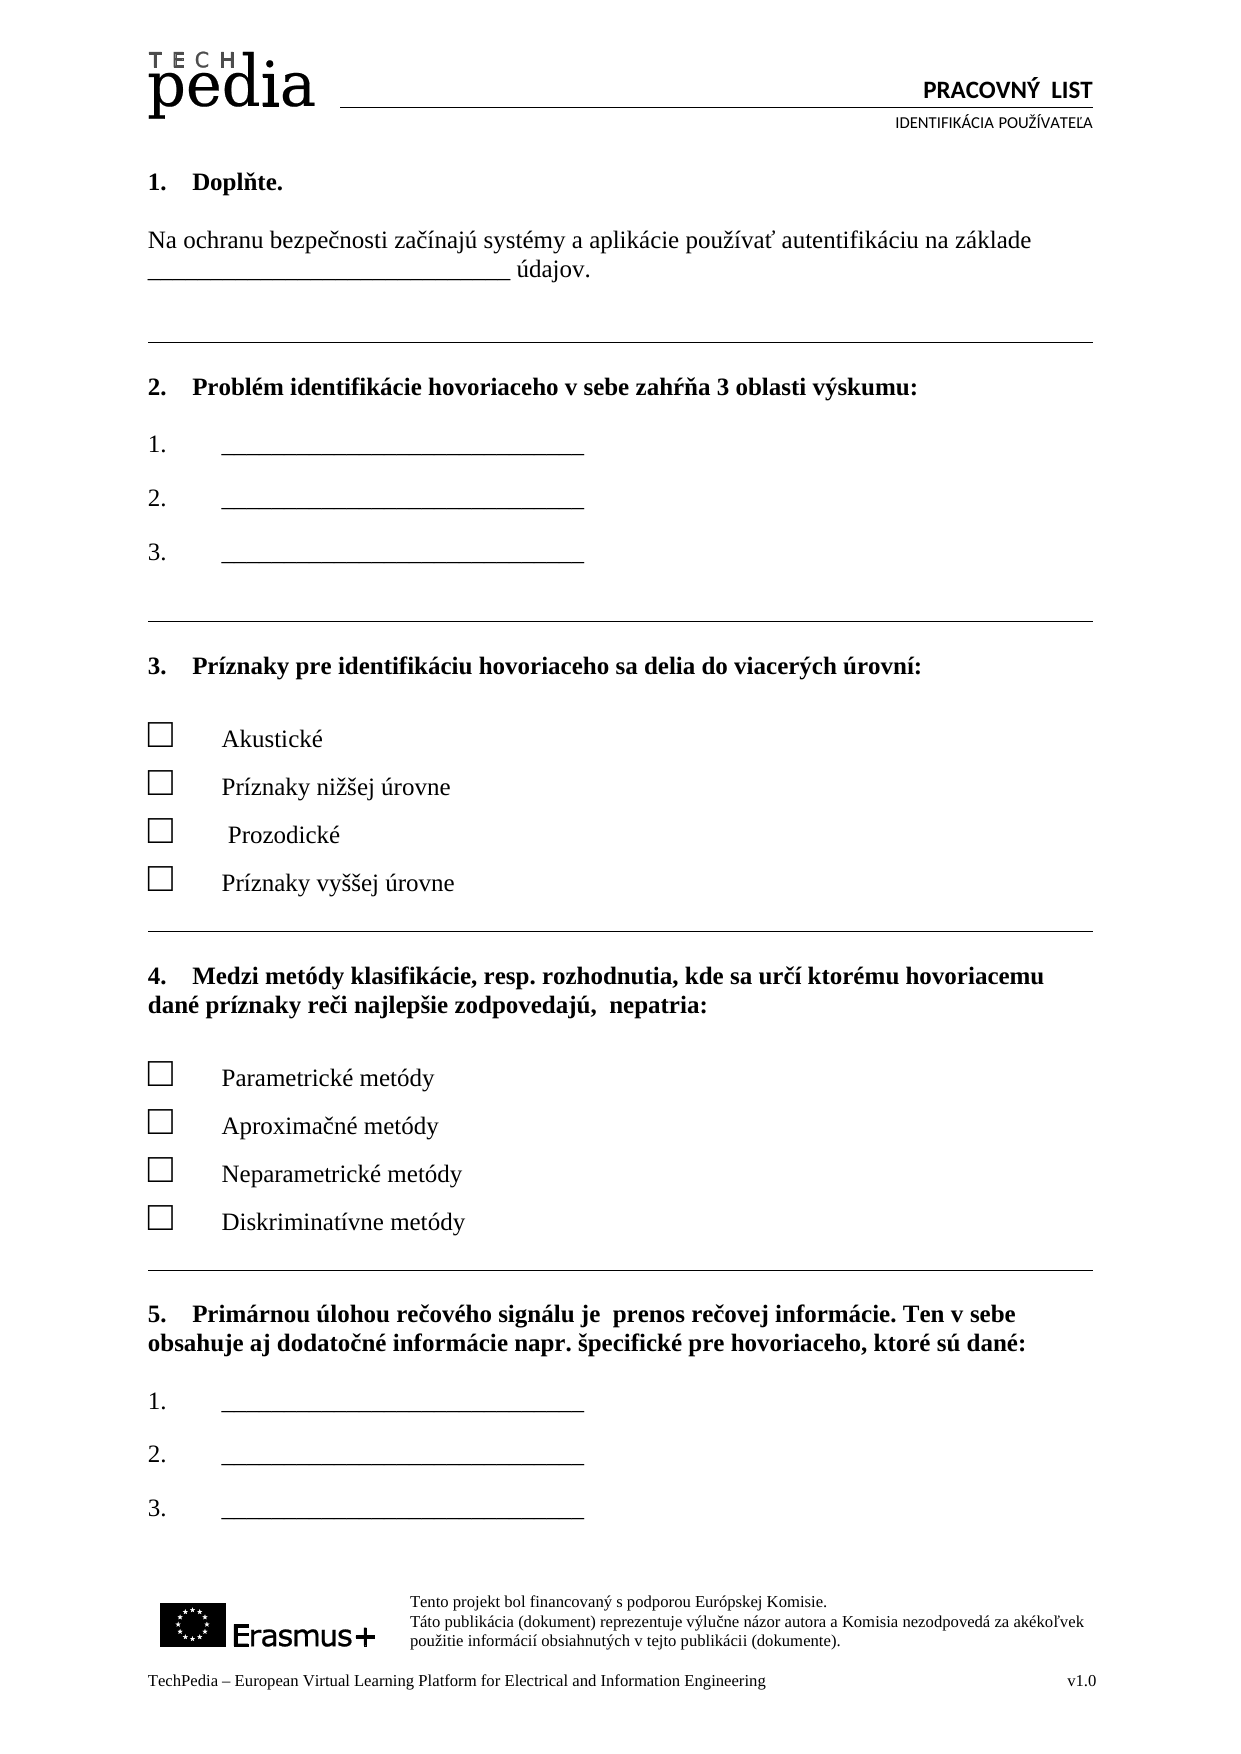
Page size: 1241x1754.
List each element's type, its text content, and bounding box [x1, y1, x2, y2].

text 2. _____________________________ [148, 483, 1093, 512]
text 1. _____________________________ [148, 429, 1093, 458]
text _____________________________ údajov. [148, 254, 1093, 282]
text 1. _____________________________ [148, 1386, 1093, 1414]
text □ Aproximačné metódy [148, 1095, 1093, 1143]
text Na ochranu bezpečnosti začínajú systémy a aplikácie používať autentifikáciu na základe [148, 225, 1093, 254]
text 3. _____________________________ [148, 1493, 1093, 1522]
text □ Diskriminatívne metódy [148, 1191, 1093, 1239]
text Problém identifikácie hovoriaceho v sebe zahŕňa 3 oblasti výskumu: [148, 372, 1093, 401]
text 2. _____________________________ [148, 1439, 1093, 1468]
text □ Neparametrické metódy [148, 1143, 1093, 1191]
text □ Akustické [148, 709, 1093, 757]
text 3. _____________________________ [148, 537, 1093, 566]
text Primárnou úlohou rečového signálu je prenos rečovej informácie. Ten v sebe obsahuje aj dodatočné informácie napr. špecifické pre hovoriaceho, ktoré sú dané: [148, 1299, 1093, 1357]
text Príznaky pre identifikáciu hovoriaceho sa delia do viacerých úrovní: [148, 651, 1093, 680]
text □ Parametrické metódy [148, 1047, 1093, 1095]
text Doplňte. [148, 167, 1093, 196]
text Medzi metódy klasifikácie, resp. rozhodnutia, kde sa určí ktorému hovoriacemu dané príznaky reči najlepšie zodpovedajú, nepatria: [148, 961, 1093, 1018]
text □ Prozodické [148, 804, 1093, 852]
text □ Príznaky nižšej úrovne [148, 757, 1093, 804]
text □ Príznaky vyššej úrovne [148, 852, 1093, 900]
